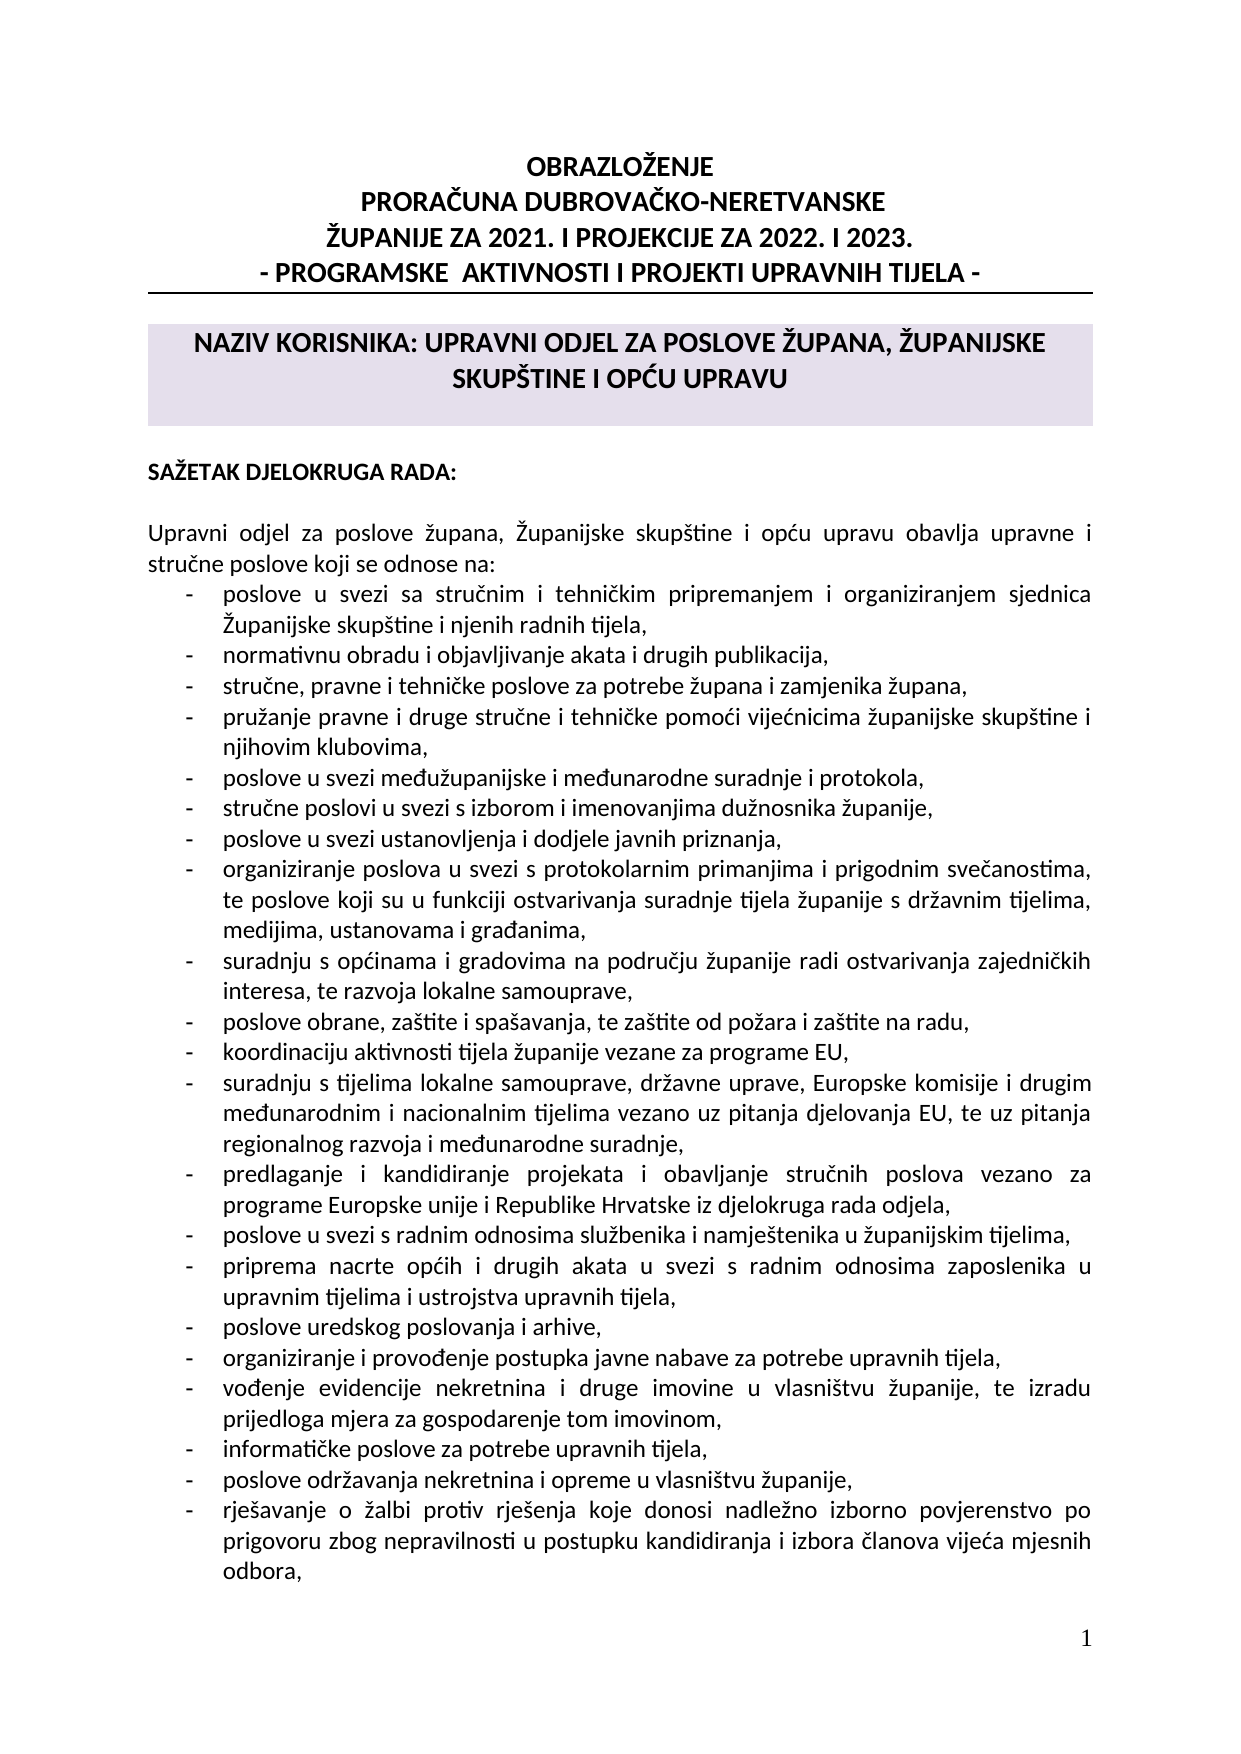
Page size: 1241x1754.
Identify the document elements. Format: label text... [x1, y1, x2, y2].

list normativnu obradu i objavljivanje akata i drugih publikacija, [185, 640, 1093, 670]
text - PROGRAMSKE AKTIVNOSTI I PROJEKTI UPRAVNIH TIJELA - [148, 254, 1093, 292]
text OBRAZLOŽENJE [148, 148, 1093, 183]
list vođenje evidencije nekretnina i druge imovine u vlasništvu županije, te izradu prijedloga mjera za gospodarenje tom imovinom, [185, 1372, 1093, 1433]
list poslove u svezi sa stručnim i tehničkim pripremanjem i organiziranjem sjednica Županijske skupštine i njenih radnih tijela, [185, 579, 1093, 640]
list suradnju s tijelima lokalne samouprave, državne uprave, Europske komisije i drugim međunarodnim i nacionalnim tijelima vezano uz pitanja djelovanja EU, te uz pitanja regionalnog razvoja i međunarodne suradnje, [185, 1067, 1093, 1158]
list organiziranje i provođenje postupka javne nabave za potrebe upravnih tijela, [185, 1342, 1093, 1372]
text PRORAČUNA DUBROVAČKO-NERETVANSKE [148, 183, 1093, 219]
list poslove održavanja nekretnina i opreme u vlasništvu županije, [185, 1464, 1093, 1494]
list suradnju s općinama i gradovima na području županije radi ostvarivanja zajedničkih interesa, te razvoja lokalne samouprave, [185, 945, 1093, 1006]
text ŽUPANIJE ZA 2021. I PROJEKCIJE ZA 2022. I 2023. [148, 219, 1093, 254]
list koordinaciju aktivnosti tijela županije vezane za programe EU, [185, 1036, 1093, 1067]
list informatičke poslove za potrebe upravnih tijela, [185, 1433, 1093, 1464]
text NAZIV KORISNIKA: UPRAVNI ODJEL ZA POSLOVE ŽUPANA, ŽUPANIJSKE SKUPŠTINE I OPĆU UPRAVU [148, 324, 1093, 396]
list poslove u svezi međužupanijske i međunarodne suradnje i protokola, [185, 762, 1093, 792]
list rješavanje o žalbi protiv rješenja koje donosi nadležno izborno povjerenstvo po prigovoru zbog nepravilnosti u postupku kandidiranja i izbora članova vijeća mjesnih odbora, [185, 1494, 1093, 1586]
list pružanje pravne i druge stručne i tehničke pomoći vijećnicima županijske skupštine i njihovim klubovima, [185, 701, 1093, 762]
list poslove obrane, zaštite i spašavanja, te zaštite od požara i zaštite na radu, [185, 1006, 1093, 1036]
list poslove uredskog poslovanja i arhive, [185, 1311, 1093, 1342]
list poslove u svezi ustanovljenja i dodjele javnih priznanja, [185, 823, 1093, 853]
list priprema nacrte općih i drugih akata u svezi s radnim odnosima zaposlenika u upravnim tijelima i ustrojstva upravnih tijela, [185, 1250, 1093, 1311]
text SAŽETAK DJELOKRUGA RADA: [148, 457, 1093, 487]
text Upravni odjel za poslove župana, Županijske skupštine i opću upravu obavlja upravne i stručne poslove koji se odnose na: [148, 518, 1093, 579]
list stručne poslovi u svezi s izborom i imenovanjima dužnosnika županije, [185, 792, 1093, 823]
list predlaganje i kandidiranje projekata i obavljanje stručnih poslova vezano za programe Europske unije i Republike Hrvatske iz djelokruga rada odjela, [185, 1158, 1093, 1219]
list stručne, pravne i tehničke poslove za potrebe župana i zamjenika župana, [185, 670, 1093, 701]
list poslove u svezi s radnim odnosima službenika i namještenika u županijskim tijelima, [185, 1219, 1093, 1250]
list organiziranje poslova u svezi s protokolarnim primanjima i prigodnim svečanostima, te poslove koji su u funkciji ostvarivanja suradnje tijela županije s državnim tijelima, medijima, ustanovama i građanima, [185, 853, 1093, 945]
